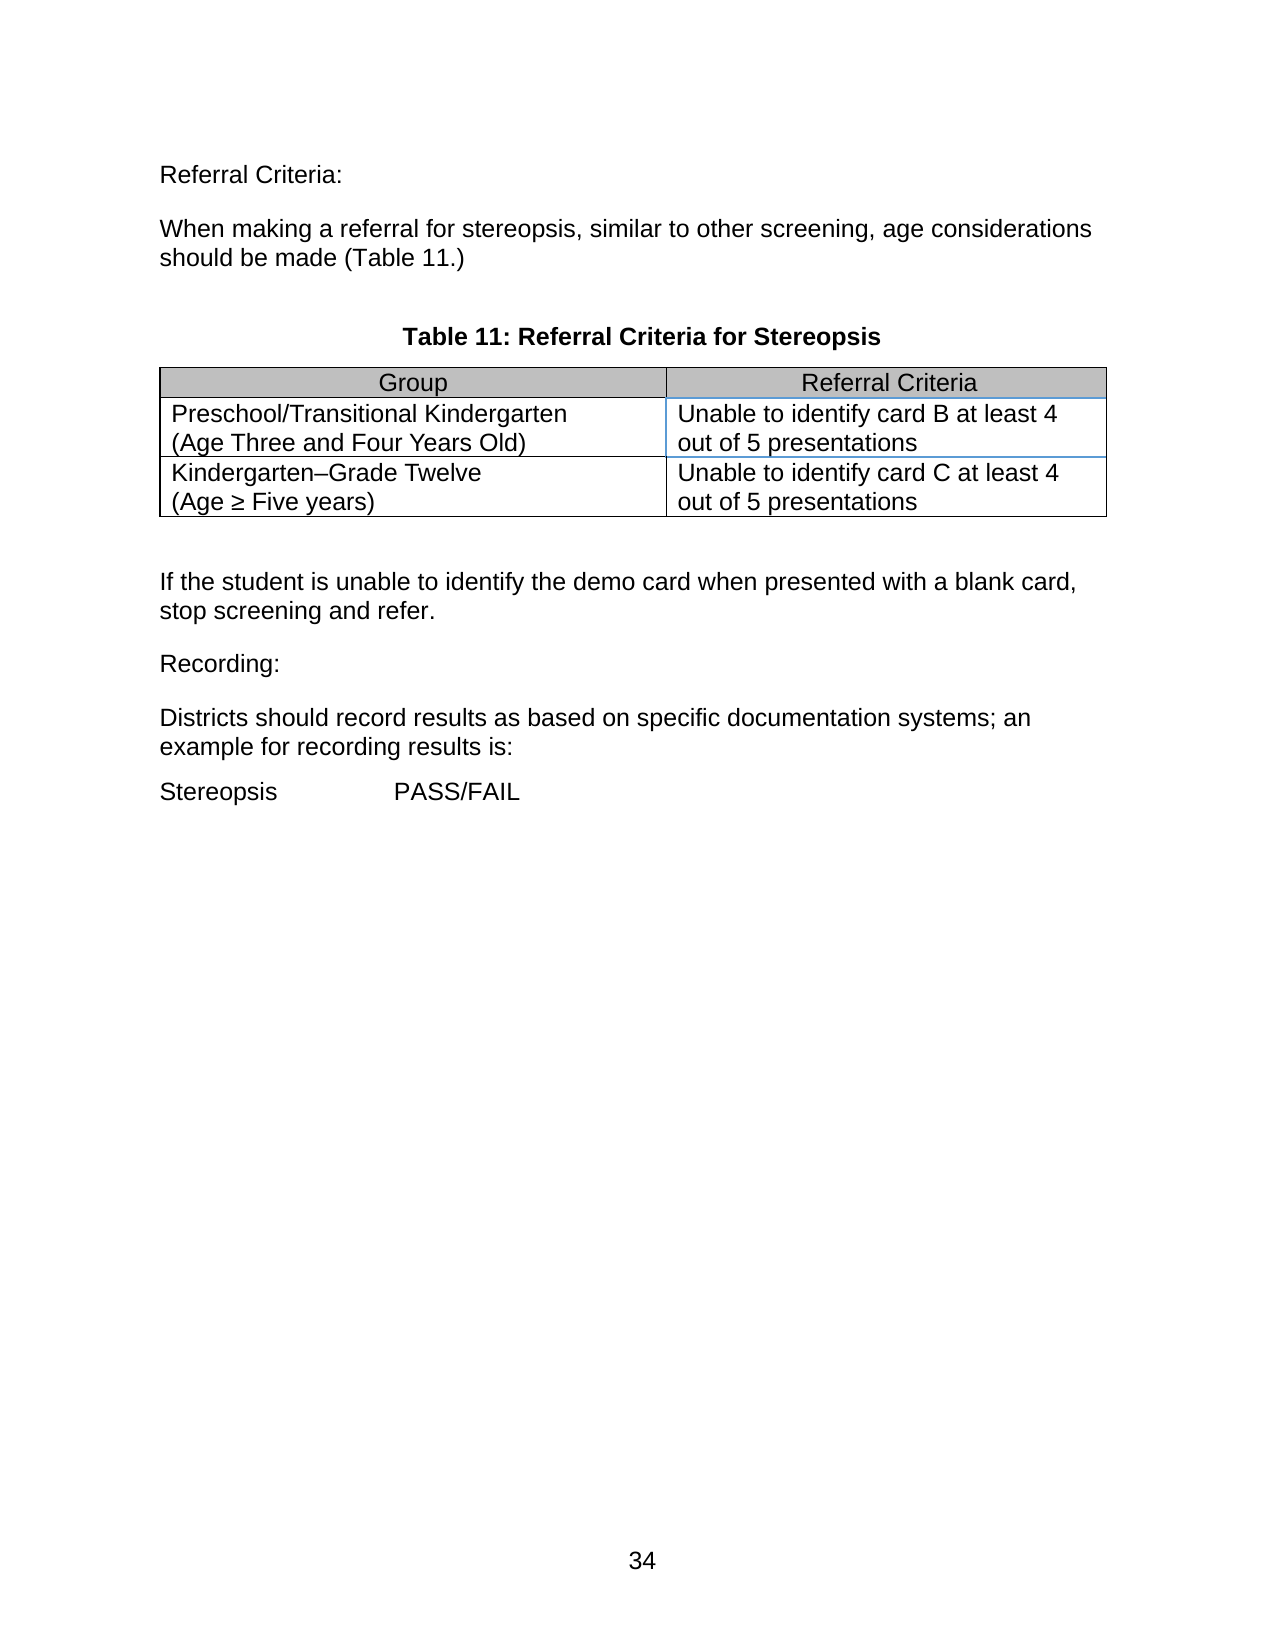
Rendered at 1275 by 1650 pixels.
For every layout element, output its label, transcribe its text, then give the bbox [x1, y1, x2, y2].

table_cell Unable to identify card B at least 4 out of 5 presentations [667, 399, 1106, 456]
text When making a referral for stereopsis, similar to other screening, age considerations should be made (Table 11.) [159, 214, 1125, 271]
table_cell Preschool/Transitional Kindergarten (Age Three and Four Years Old) [161, 398, 665, 456]
text Districts should record results as based on specific documentation systems; an example for recording results is: [159, 703, 1125, 761]
subtitle Recording: [159, 649, 1125, 678]
text If the student is unable to identify the demo card when presented with a blank card, stop screening and refer. [159, 567, 1125, 624]
table_cell Kindergarten–Grade Twelve (Age ≥ Five years) [161, 457, 666, 516]
table_header Group [161, 368, 666, 397]
table_cell Unable to identify card C at least 4 out of 5 presentations [667, 458, 1106, 516]
text Stereopsis PASS/FAIL [159, 777, 1125, 806]
subtitle Referral Criteria: [159, 160, 1125, 189]
text Table 11: Referral Criteria for Stereopsis [159, 321, 1125, 350]
table_header Referral Criteria [667, 368, 1106, 397]
